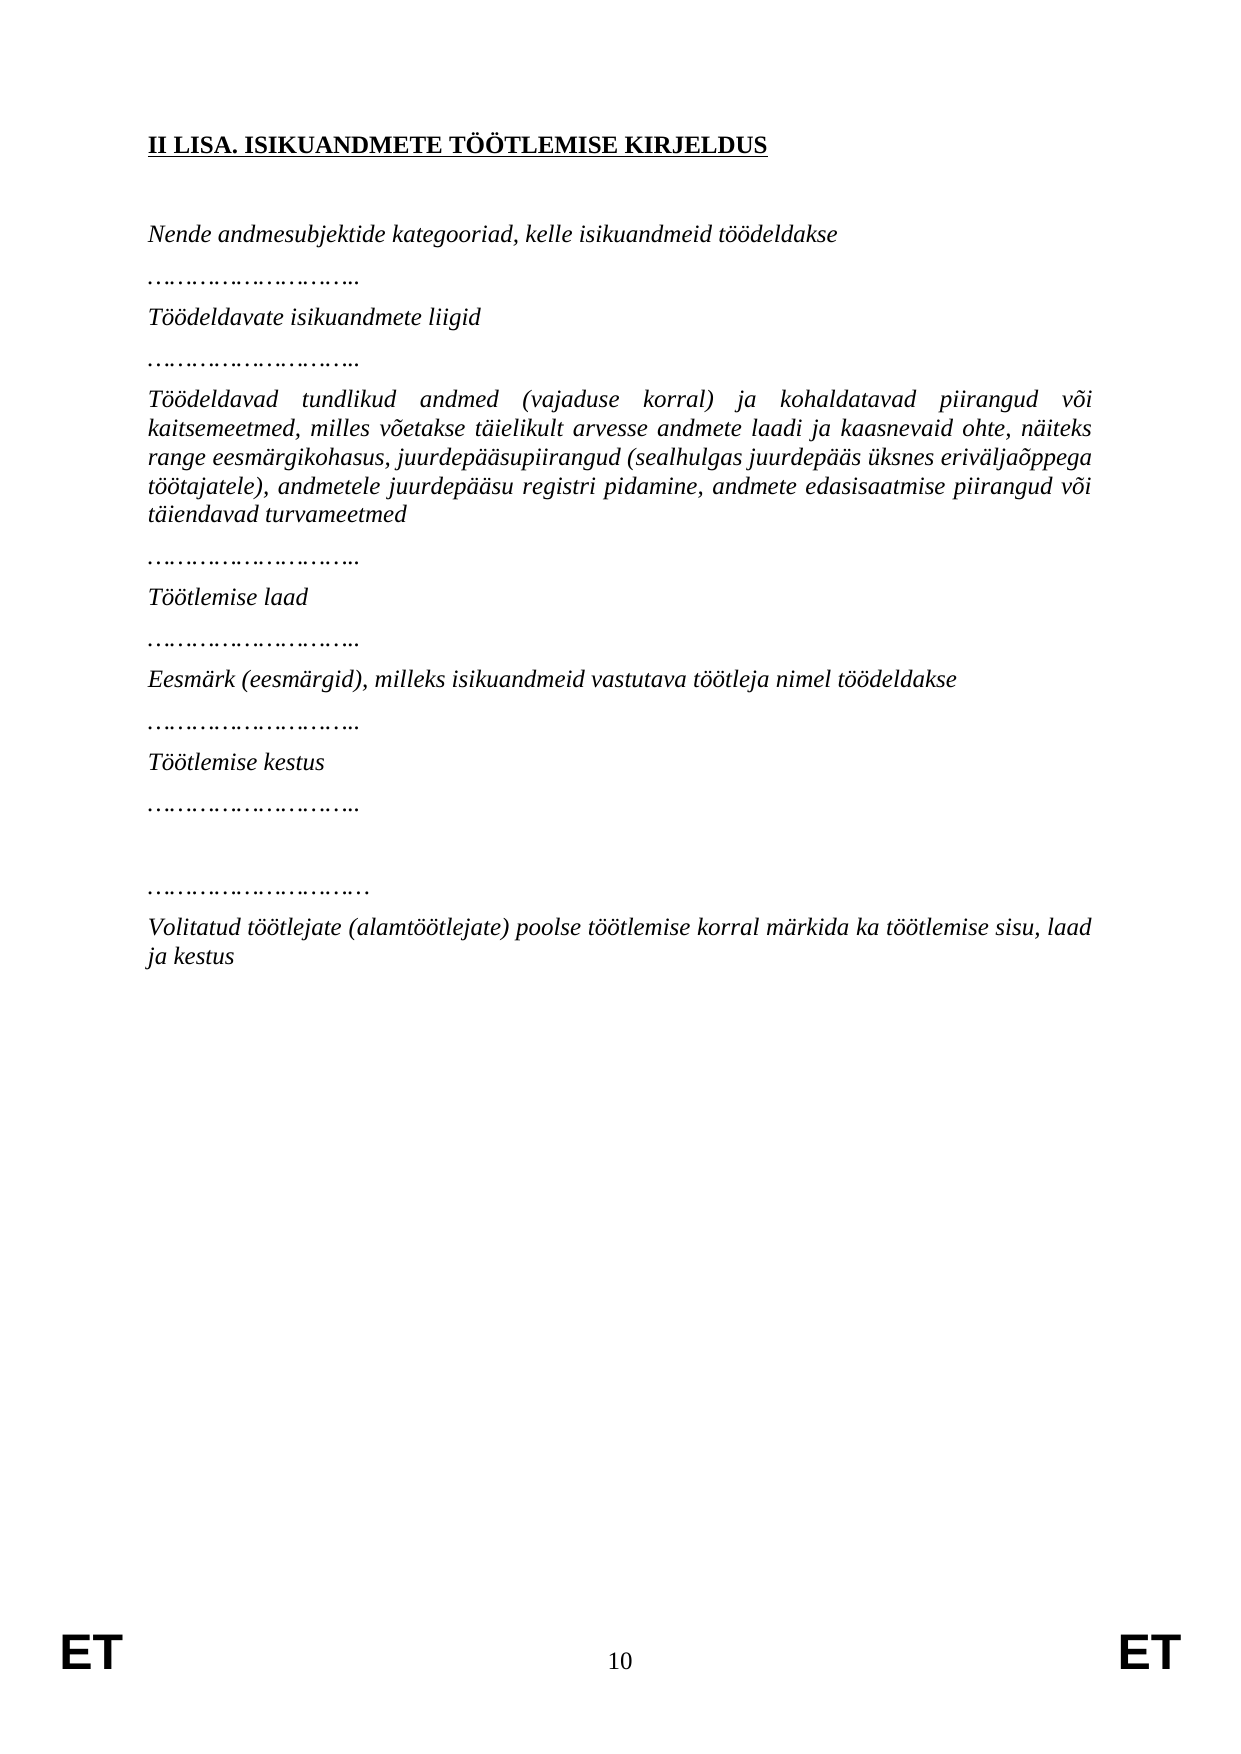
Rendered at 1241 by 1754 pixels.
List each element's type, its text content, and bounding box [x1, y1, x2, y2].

text ……………………….. [148, 343, 1093, 372]
text ………………………… [148, 871, 1093, 899]
text Volitatud töötlejate (alamtöötlejate) poolse töötlemise korral märkida ka töötlemise sisu, laad ja kestus [148, 912, 1093, 969]
text ……………………….. [148, 788, 1093, 817]
text Eesmärk (eesmärgid), milleks isikuandmeid vastutava töötleja nimel töödeldakse [148, 664, 1093, 693]
text Töötlemise kestus [148, 747, 1093, 776]
text Töödeldavad tundlikud andmed (vajaduse korral) ja kohaldatavad piirangud või kaitsemeetmed, milles võetakse täielikult arvesse andmete laadi ja kaasnevaid ohte, näiteks range eesmärgikohasus, juurdepääsupiirangud (sealhulgas juurdepääs üksnes eriväljaõppega töötajatele), andmetele juurdepääsu registri pidamine, andmete edasisaatmise piirangud või täiendavad turvameetmed [148, 384, 1093, 528]
text ……………………….. [148, 261, 1093, 289]
text ……………………….. [148, 623, 1093, 652]
text Nende andmesubjektide kategooriad, kelle isikuandmeid töödeldakse [148, 219, 1093, 248]
text II LISA. ISIKUANDMETE TÖÖTLEMISE KIRJELDUS [148, 131, 1093, 159]
text Töödeldavate isikuandmete liigid [148, 302, 1093, 331]
text Töötlemise laad [148, 582, 1093, 611]
text ……………………….. [148, 706, 1093, 734]
text ……………………….. [148, 541, 1093, 569]
